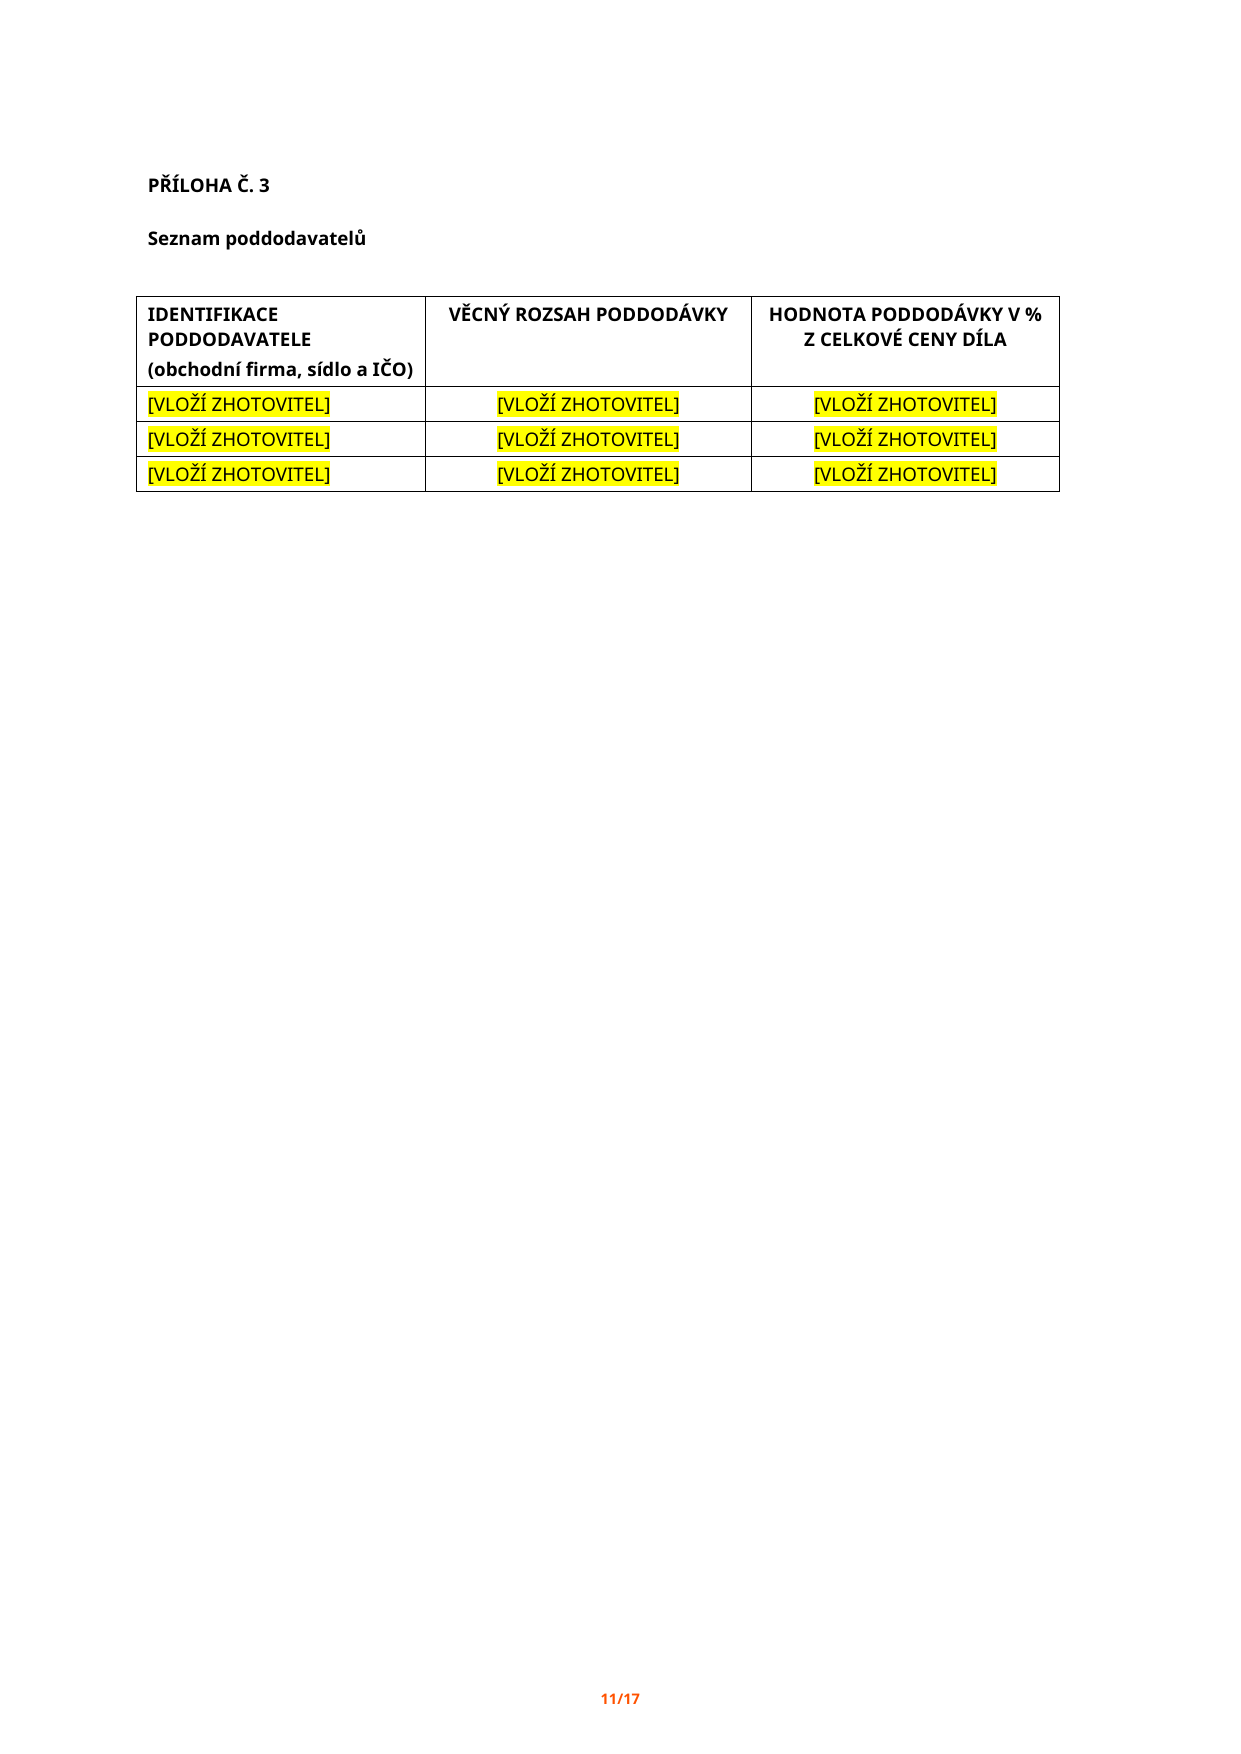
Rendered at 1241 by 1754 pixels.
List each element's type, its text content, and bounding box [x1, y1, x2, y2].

table_cell [VLOŽÍ ZHOTOVITEL] [752, 387, 1059, 421]
table_header HODNOTA PODDODÁVKY V % Z CELKOVÉ CENY DÍLA [752, 297, 1059, 386]
table_header VĚCNÝ ROZSAH PODDODÁVKY [426, 297, 751, 386]
table_header IDENTIFIKACE PODDODAVATELE (obchodní firma, sídlo a IČO) [137, 297, 425, 386]
table_cell [VLOŽÍ ZHOTOVITEL] [426, 457, 751, 491]
table_cell [VLOŽÍ ZHOTOVITEL] [752, 457, 1059, 491]
table_cell [VLOŽÍ ZHOTOVITEL] [137, 387, 425, 421]
table_cell [VLOŽÍ ZHOTOVITEL] [426, 387, 751, 421]
table_cell [VLOŽÍ ZHOTOVITEL] [752, 422, 1059, 456]
table_cell [VLOŽÍ ZHOTOVITEL] [137, 457, 425, 491]
text Seznam poddodavatelů [148, 226, 1093, 251]
table_cell [VLOŽÍ ZHOTOVITEL] [137, 422, 425, 456]
text Příloha č. 3 [148, 173, 1093, 198]
table_cell [VLOŽÍ ZHOTOVITEL] [426, 422, 751, 456]
